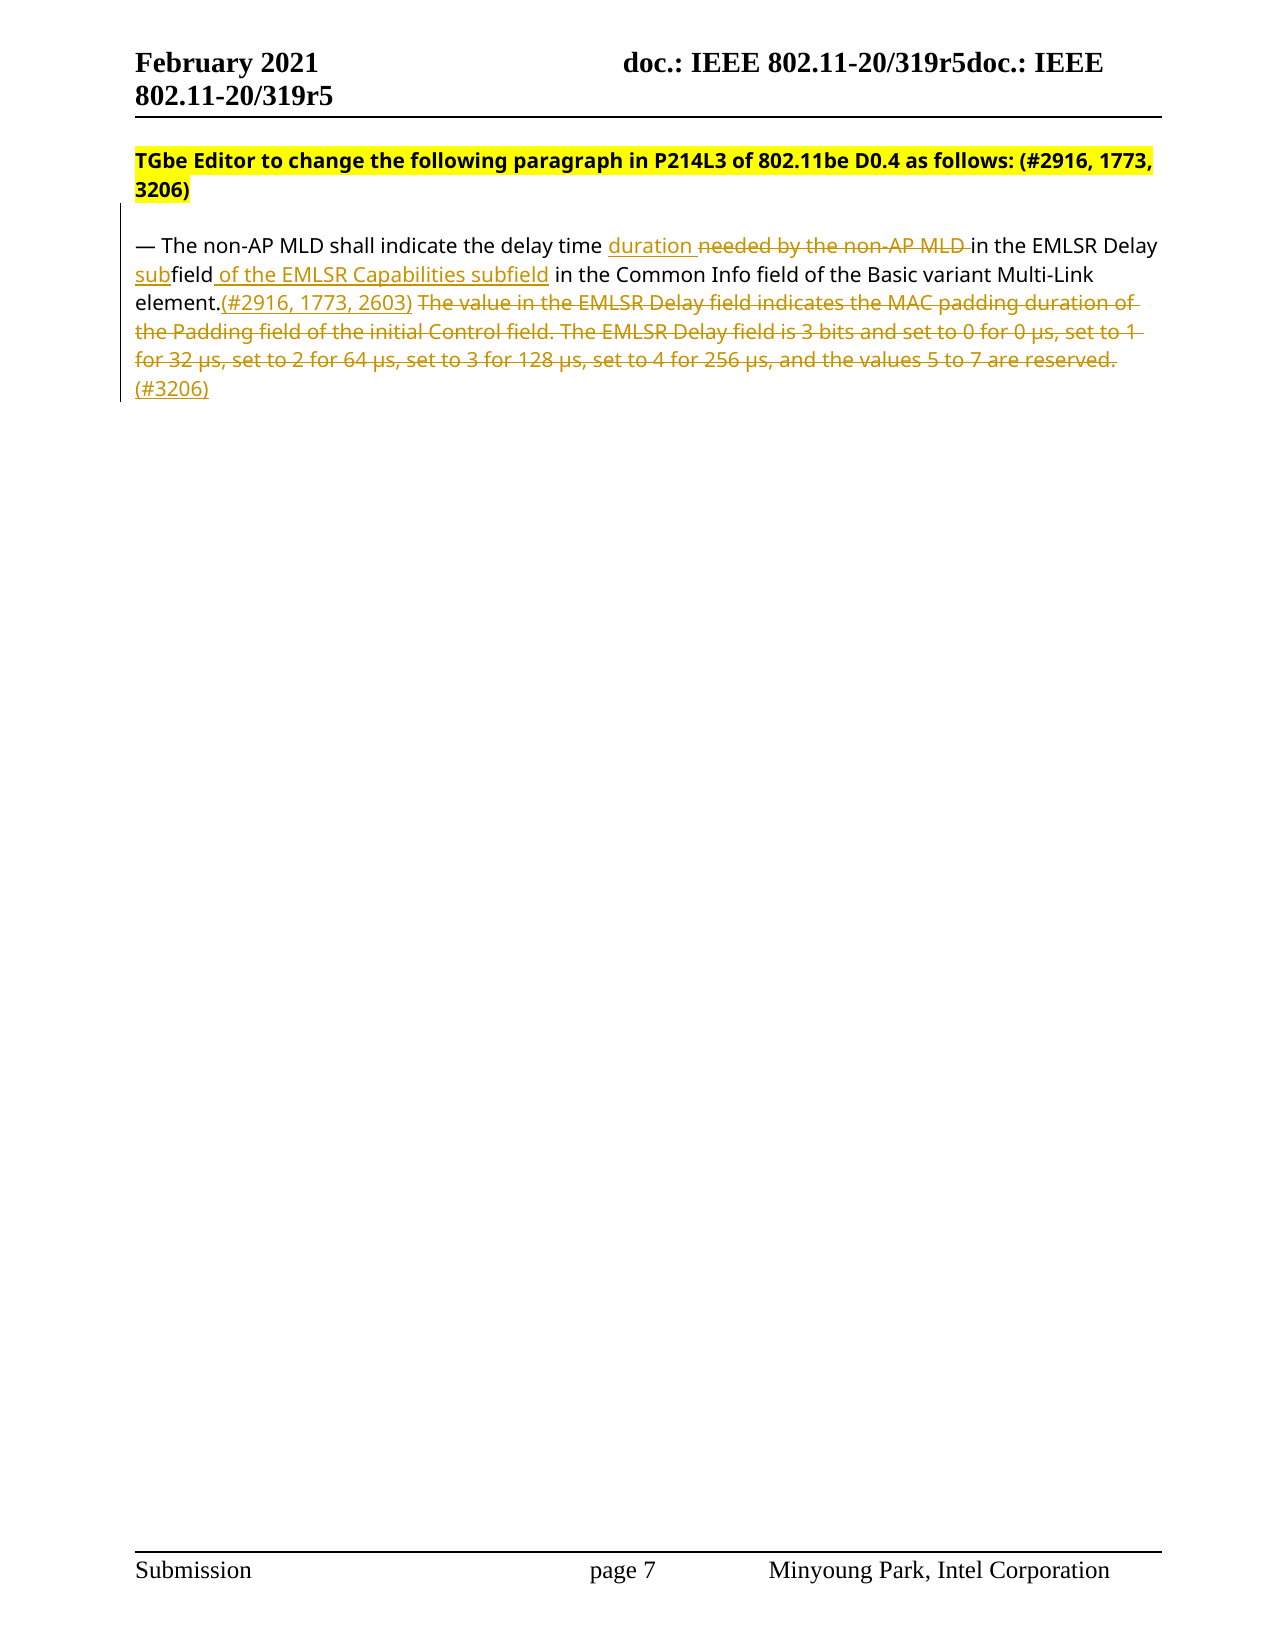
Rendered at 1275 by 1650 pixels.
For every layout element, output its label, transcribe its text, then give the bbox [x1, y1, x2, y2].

text TGbe Editor to change the following paragraph in P214L3 of 802.11be D0.4 as follows: (#2916, 1773, 3206) [190, 146, 1162, 203]
text — The non-AP MLD shall indicate the delay time in the EMLSR Delay field in the Common Info field of the Basic variant Multi-Link element. [135, 232, 1162, 402]
